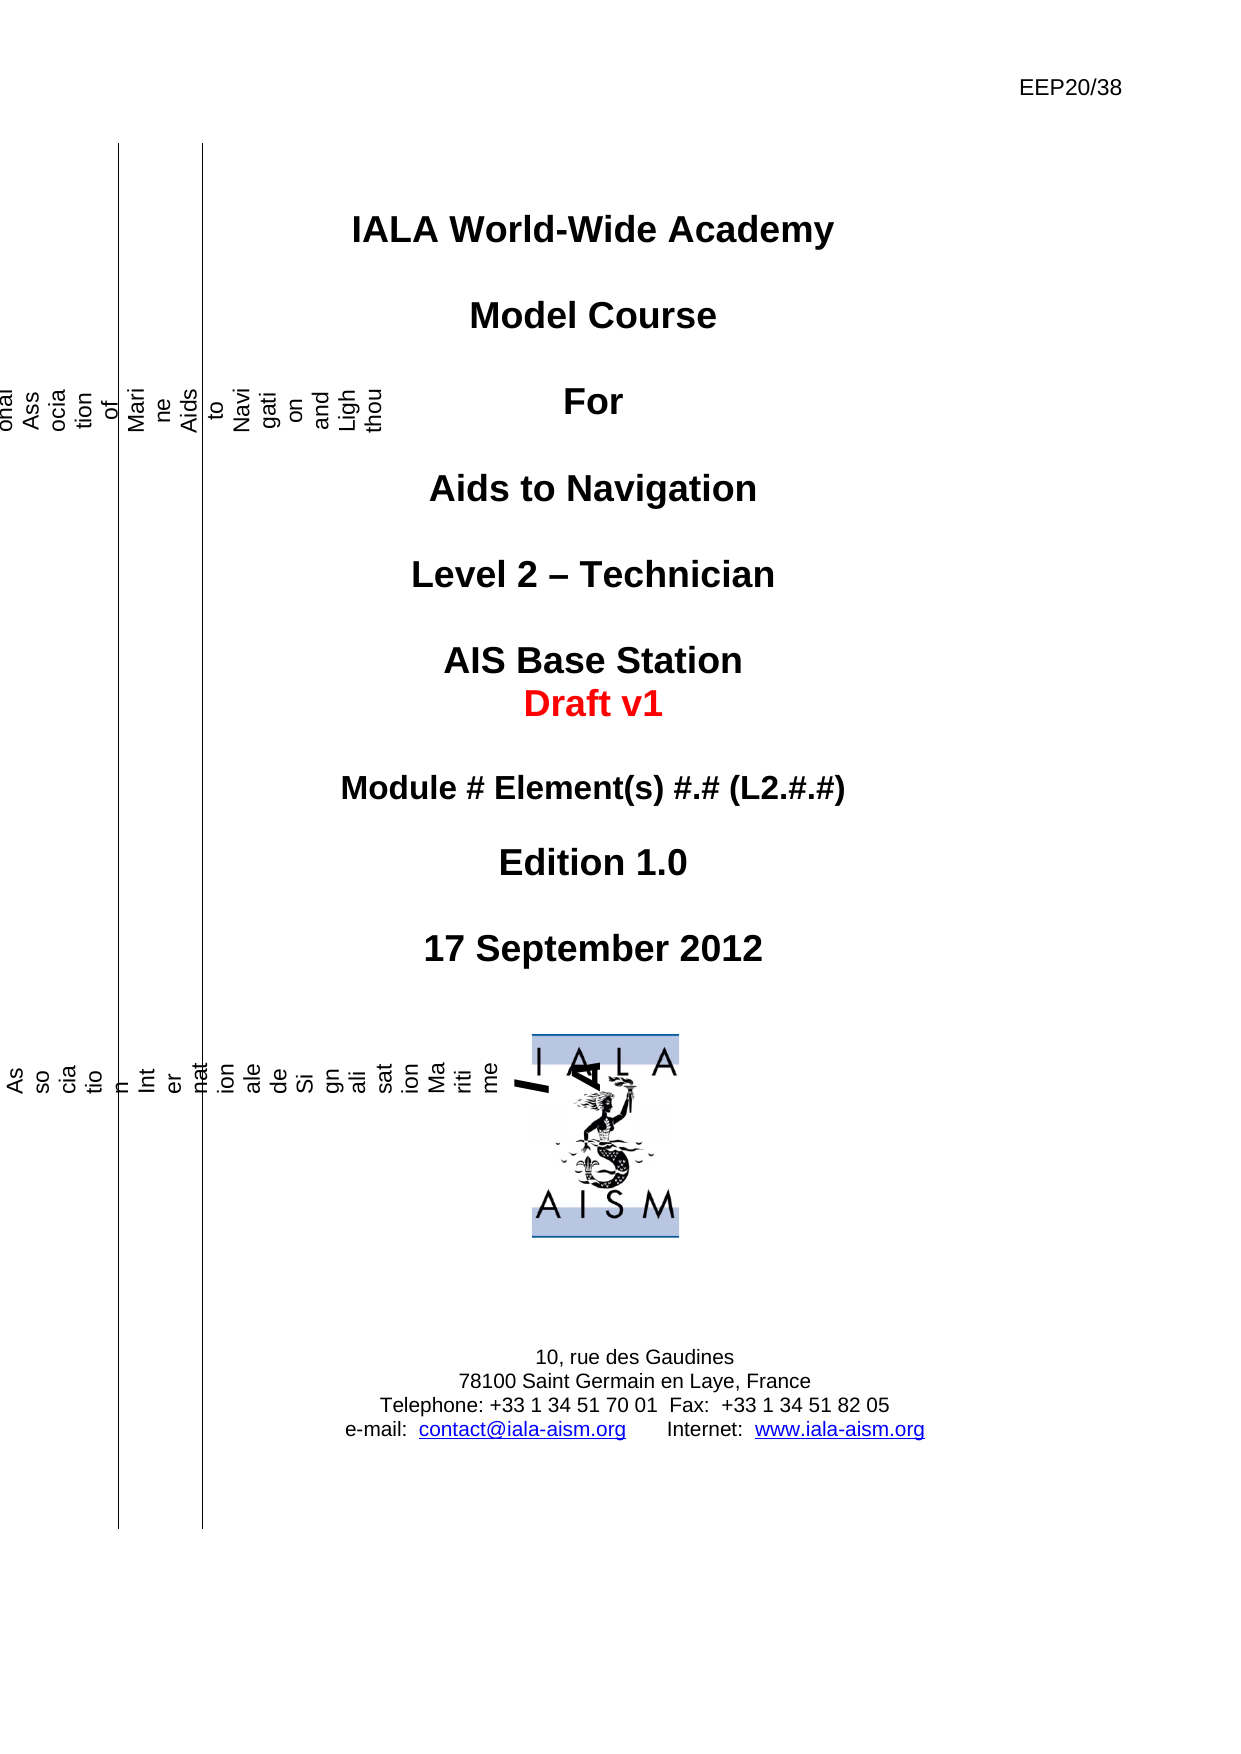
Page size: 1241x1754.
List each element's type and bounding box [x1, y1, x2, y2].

picture [531, 1034, 680, 1238]
